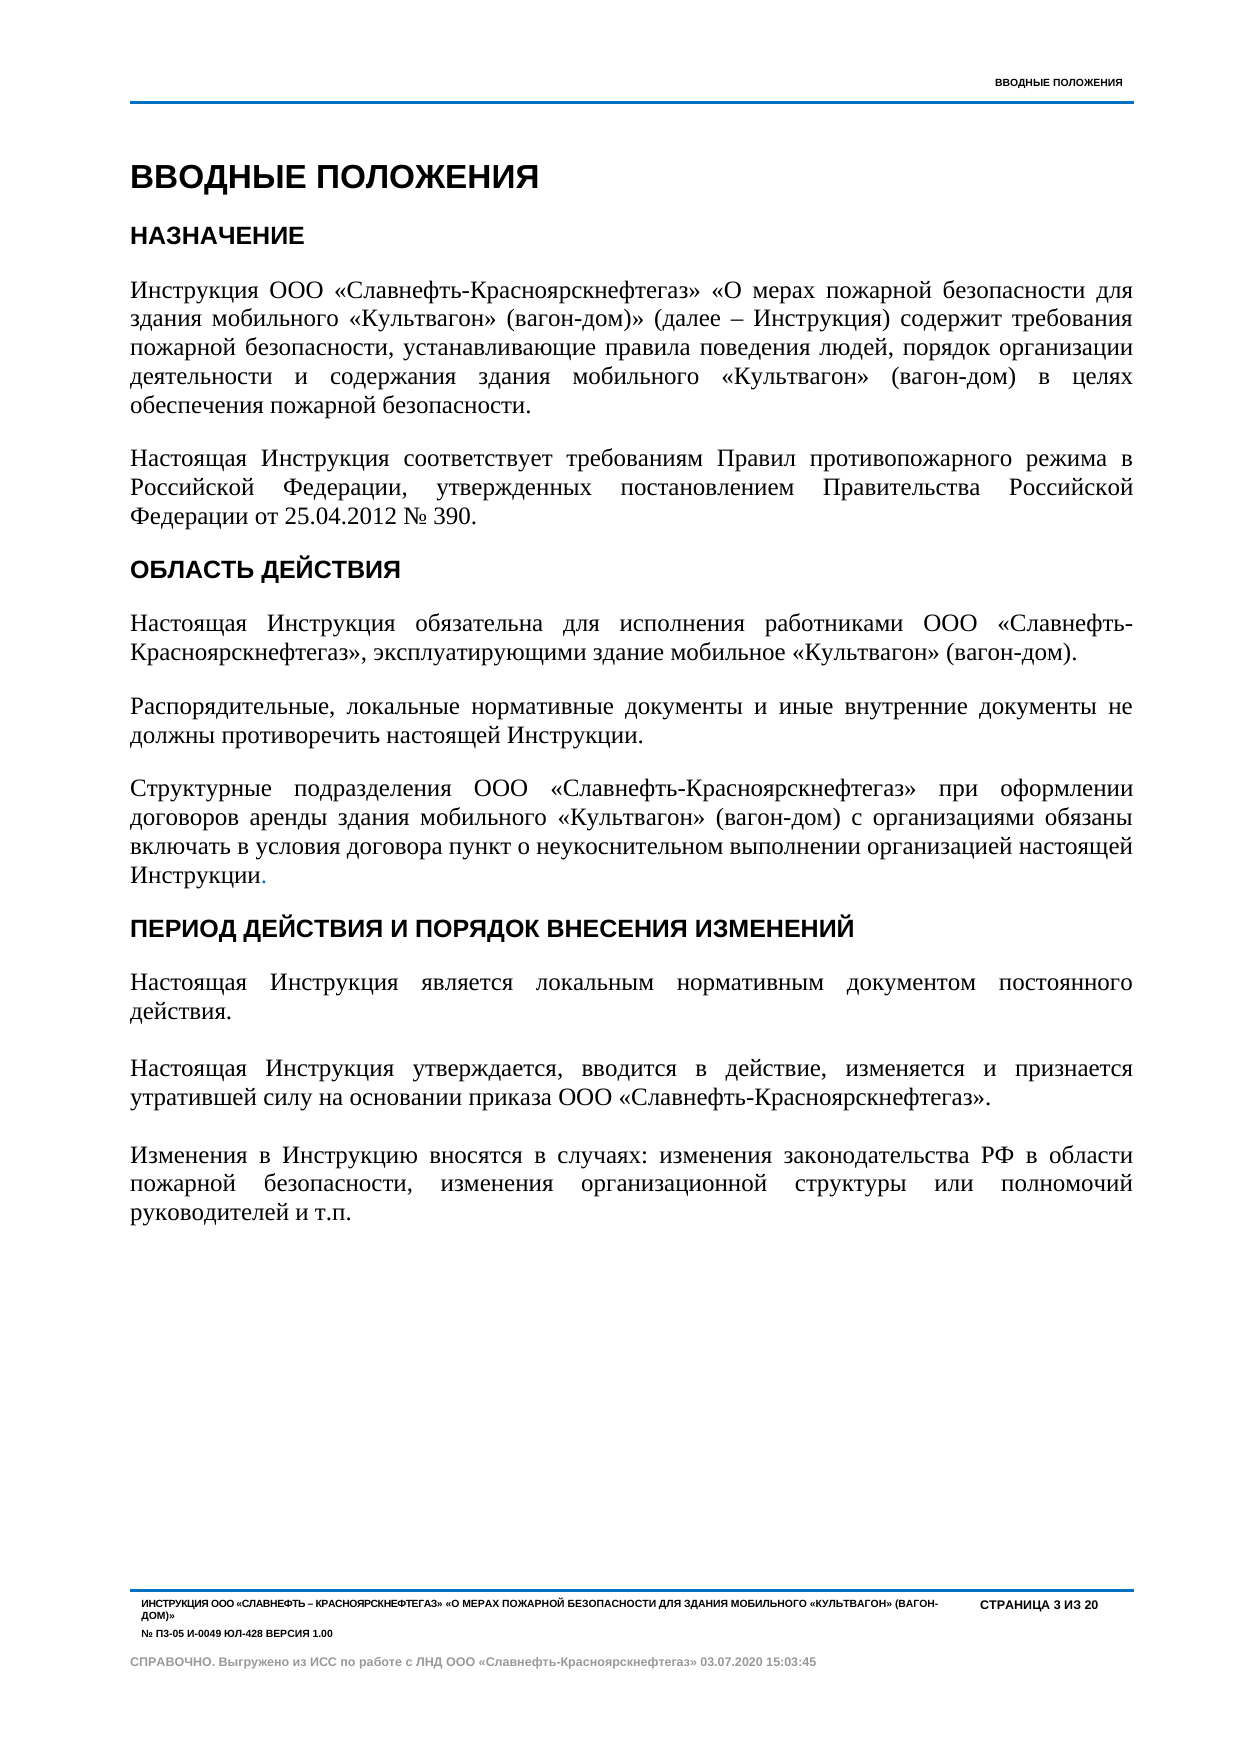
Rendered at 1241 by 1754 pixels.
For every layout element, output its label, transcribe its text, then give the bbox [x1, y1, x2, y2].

text Изменения в Инструкцию вносятся в случаях: изменения законодательства РФ в области пожарной безопасности, изменения организационной структуры или полномочий руководителей и т.п. [130, 1140, 1134, 1226]
text Настоящая Инструкция соответствует требованиям Правил противопожарного режима в Российской Федерации, утвержденных постановлением Правительства Российской Федерации от 25.04.2012 № 390. [130, 443, 1134, 530]
text Структурные подразделения ООО «Славнефть-Красноярскнефтегаз» при оформлении договоров аренды здания мобильного «Культвагон» (вагон-дом) с организациями обязаны включать в условия договора пункт о неукоснительном выполнении организацией настоящей Инструкции. [130, 773, 1134, 888]
text Настоящая Инструкция утверждается, вводится в действие, изменяется и признается утратившей силу на основании приказа ООО «Славнефть-Красноярскнефтегаз». [130, 1053, 1134, 1111]
text Настоящая Инструкция является локальным нормативным документом постоянного действия. [130, 967, 1134, 1025]
text Инструкция ООО «Славнефть-Красноярскнефтегаз» «О мерах пожарной безопасности для здания мобильного «Культвагон» (вагон-дом)» (далее – Инструкция) содержит требования пожарной безопасности, устанавливающие правила поведения людей, порядок организации деятельности и содержания здания мобильного «Культвагон» (вагон-дом) в целях обеспечения пожарной безопасности. [130, 275, 1134, 418]
subtitle Период действия и порядок внесения изменений [130, 913, 1134, 942]
subtitle ВВОДНЫЕ ПОЛОЖЕНИЯ [130, 158, 1134, 196]
subtitle Область действия [130, 555, 1134, 583]
text Распорядительные, локальные нормативные документы и иные внутренние документы не должны противоречить настоящей Инструкции. [130, 691, 1134, 748]
text Настоящая Инструкция обязательна для исполнения работниками ООО «Славнефть-Красноярскнефтегаз», эксплуатирующими здание мобильное «Культвагон» (вагон-дом). [130, 608, 1134, 666]
subtitle НАЗНАЧЕНИЕ [130, 221, 1134, 250]
